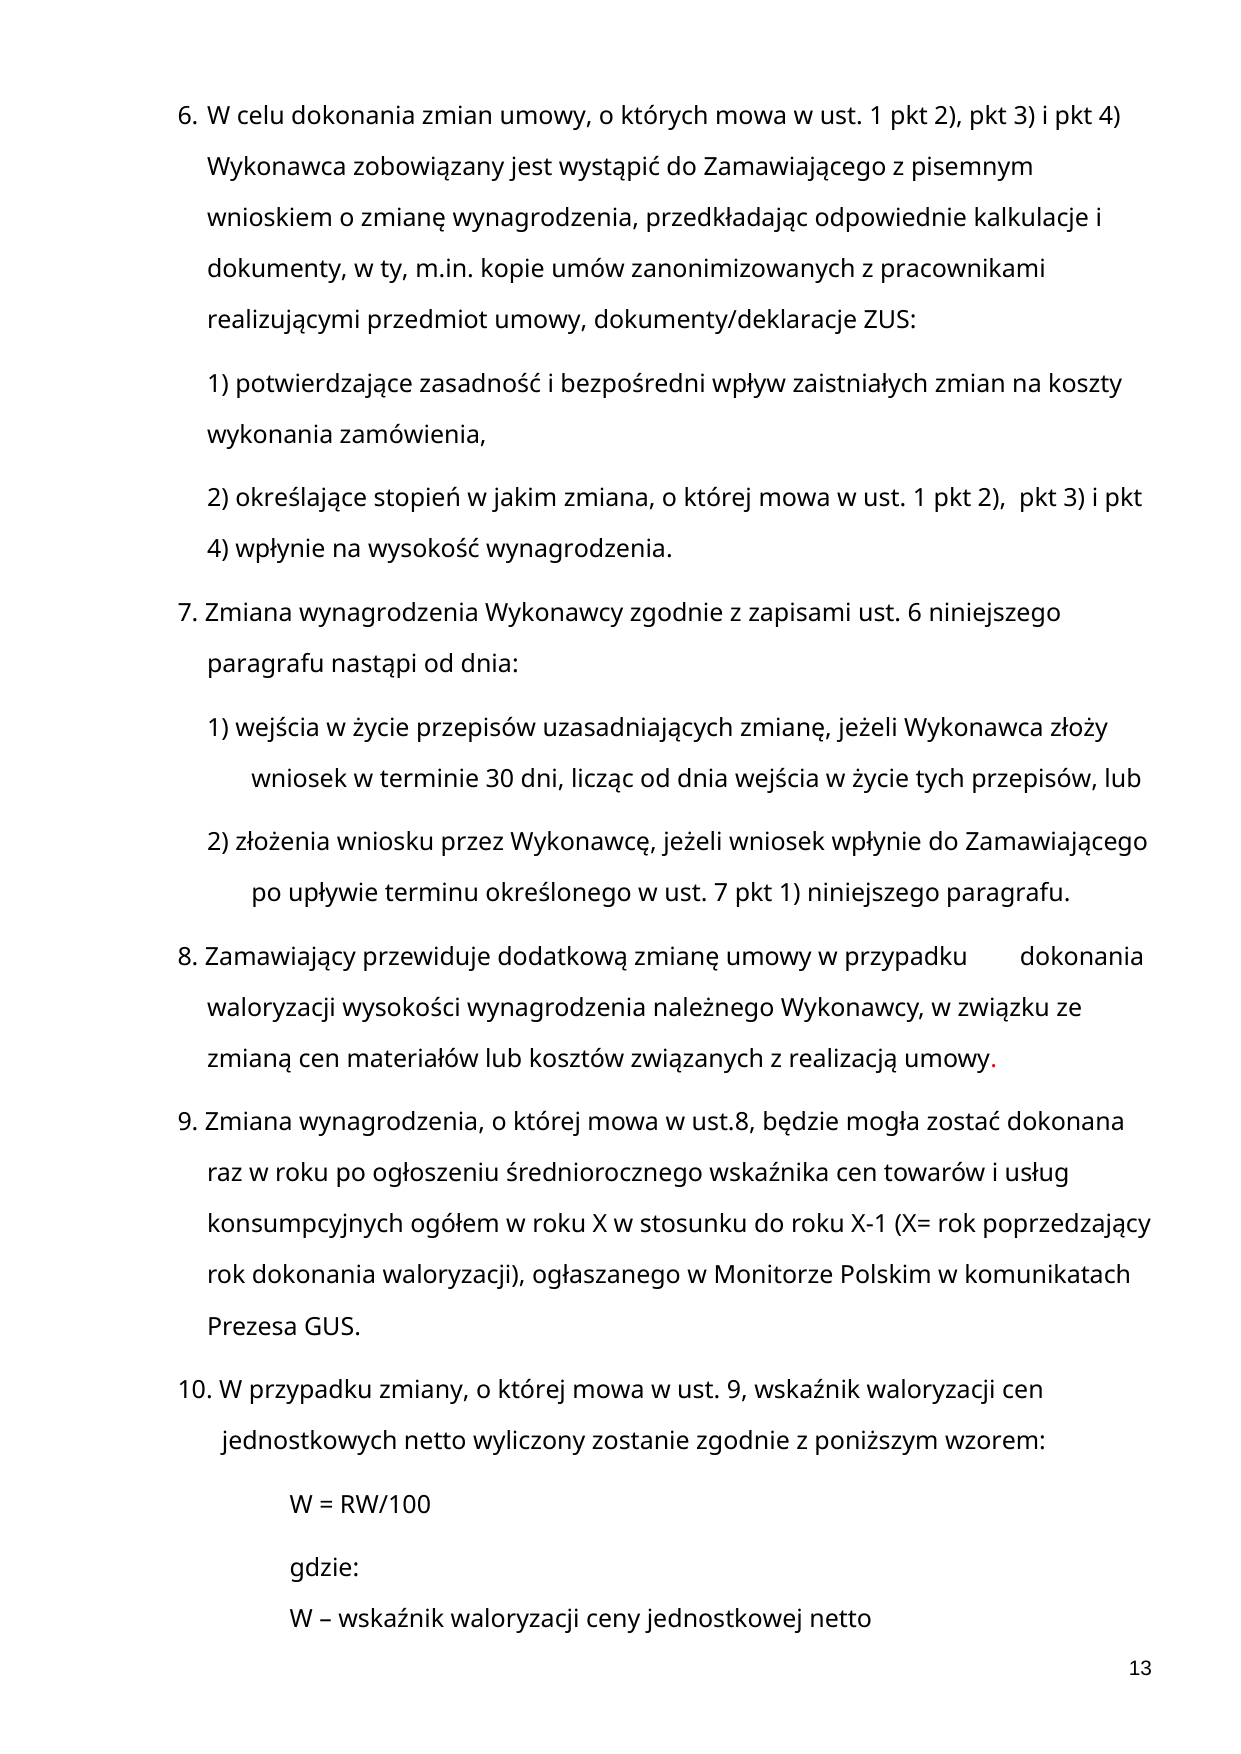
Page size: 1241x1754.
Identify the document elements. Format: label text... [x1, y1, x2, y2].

text W = RW/100 [252, 1486, 1152, 1520]
list W – wskaźnik waloryzacji ceny jednostkowej netto [289, 1601, 1152, 1635]
text 2) określające stopień w jakim zmiana, o której mowa w ust. 1 pkt 2), pkt 3) i pkt 4) wpłynie na wysokość wynagrodzenia. [207, 480, 1152, 565]
text 9. Zmiana wynagrodzenia, o której mowa w ust.8, będzie mogła zostać dokonana raz w roku po ogłoszeniu średniorocznego wskaźnika cen towarów i usług konsumpcyjnych ogółem w roku X w stosunku do roku X-1 (X= rok poprzedzający rok dokonania waloryzacji), ogłaszanego w Monitorze Polskim w komunikatach Prezesa GUS. [177, 1104, 1152, 1342]
list gdzie: [289, 1550, 1152, 1584]
list W celu dokonania zmian umowy, o których mowa w ust. 1 pkt 2), pkt 3) i pkt 4) Wykonawca zobowiązany jest wystąpić do Zamawiającego z pisemnym wnioskiem o zmianę wynagrodzenia, przedkładając odpowiednie kalkulacje i dokumenty, w ty, m.in. kopie umów zanonimizowanych z pracownikami realizującymi przedmiot umowy, dokumenty/deklaracje ZUS: [177, 98, 1152, 336]
text 1) wejścia w życie przepisów uzasadniających zmianę, jeżeli Wykonawca złoży wniosek w terminie 30 dni, licząc od dnia wejścia w życie tych przepisów, lub [207, 709, 1152, 794]
text 1) potwierdzające zasadność i bezpośredni wpływ zaistniałych zmian na koszty wykonania zamówienia, [207, 365, 1152, 451]
text 8. Zamawiający przewiduje dodatkową zmianę umowy w przypadku dokonania waloryzacji wysokości wynagrodzenia należnego Wykonawcy, w związku ze zmianą cen materiałów lub kosztów związanych z realizacją umowy. [177, 938, 1152, 1074]
text 2) złożenia wniosku przez Wykonawcę, jeżeli wniosek wpłynie do Zamawiającego po upływie terminu określonego w ust. 7 pkt 1) niniejszego paragrafu. [207, 824, 1152, 909]
list 10. W przypadku zmiany, o której mowa w ust. 9, wskaźnik waloryzacji cen jednostkowych netto wyliczony zostanie zgodnie z poniższym wzorem: [177, 1372, 1152, 1457]
text 7. Zmiana wynagrodzenia Wykonawcy zgodnie z zapisami ust. 6 niniejszego paragrafu nastąpi od dnia: [177, 594, 1152, 680]
